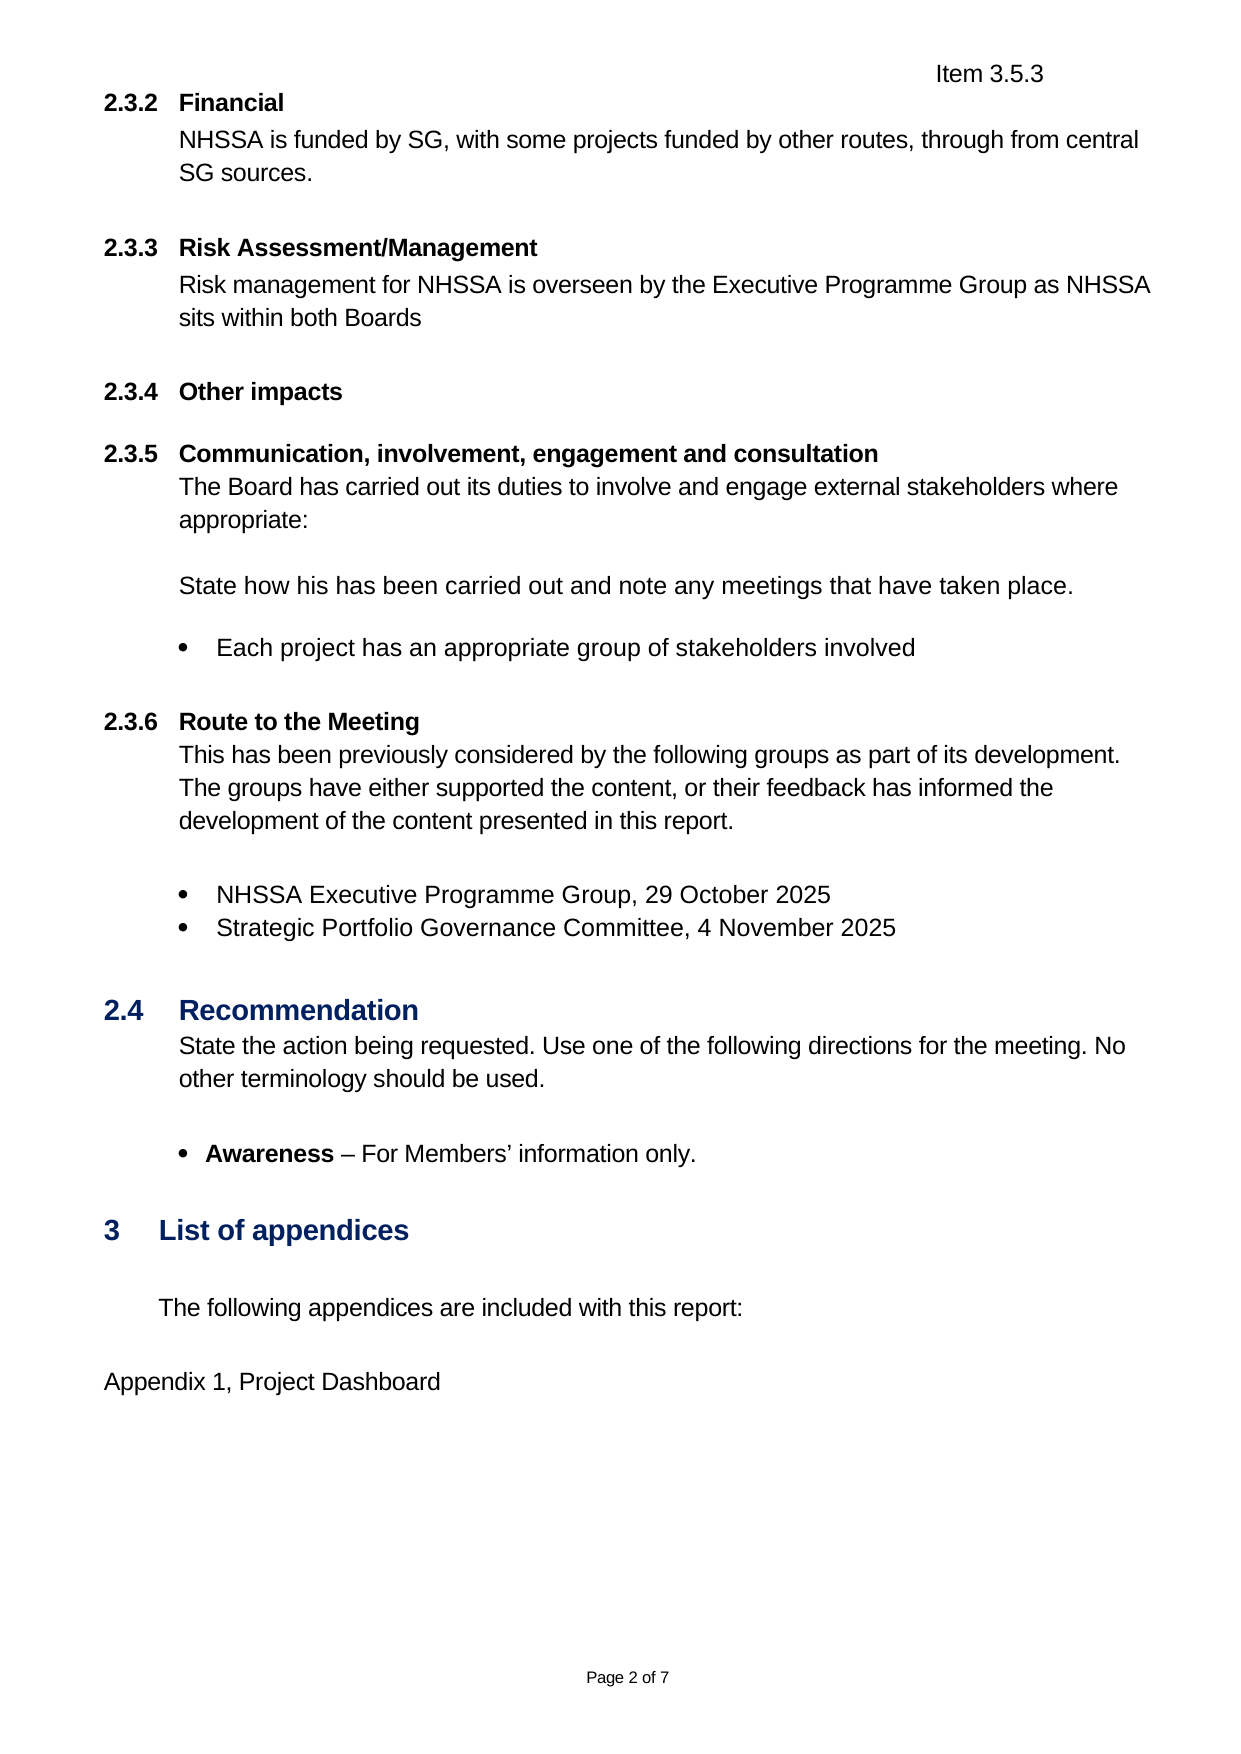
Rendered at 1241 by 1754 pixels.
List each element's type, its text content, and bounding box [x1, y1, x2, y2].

list Each project has an appropriate group of stakeholders involved [178, 632, 1152, 661]
subtitle 2.3.3 Risk Assessment/Management [103, 233, 1152, 261]
subtitle Route to the Meeting [103, 707, 1152, 736]
subtitle 2.4 Recommendation [103, 993, 1152, 1027]
list Awareness – For Members’ information only. [178, 1138, 1152, 1167]
text The following appendices are included with this report: [103, 1293, 1152, 1322]
text This has been previously considered by the following groups as part of its development. The groups have either supported the content, or their feedback has informed the development of the content presented in this report. [178, 740, 1152, 835]
text NHSSA is funded by SG, with some projects funded by other routes, through from central SG sources. [178, 125, 1152, 187]
text State the action being requested. Use one of the following directions for the meeting. No other terminology should be used. [178, 1031, 1152, 1093]
text Risk management for NHSSA is overseen by the Executive Programme Group as NHSSA sits within both Boards [178, 270, 1152, 332]
subtitle Other impacts [103, 377, 1152, 406]
subtitle 2.3.5 Communication, involvement, engagement and consultation [103, 439, 1152, 468]
text Appendix 1, Project Dashboard [103, 1367, 1152, 1429]
list NHSSA Executive Programme Group, 29 October 2025 [178, 880, 1152, 909]
subtitle 2.3.2 Financial [103, 88, 1152, 117]
list State how his has been carried out and note any meetings that have taken place. [178, 571, 1152, 599]
subtitle List of appendices [103, 1213, 1152, 1247]
list Strategic Portfolio Governance Committee, 4 November 2025 [178, 913, 1152, 942]
text The Board has carried out its duties to involve and engage external stakeholders where appropriate: [178, 472, 1152, 534]
